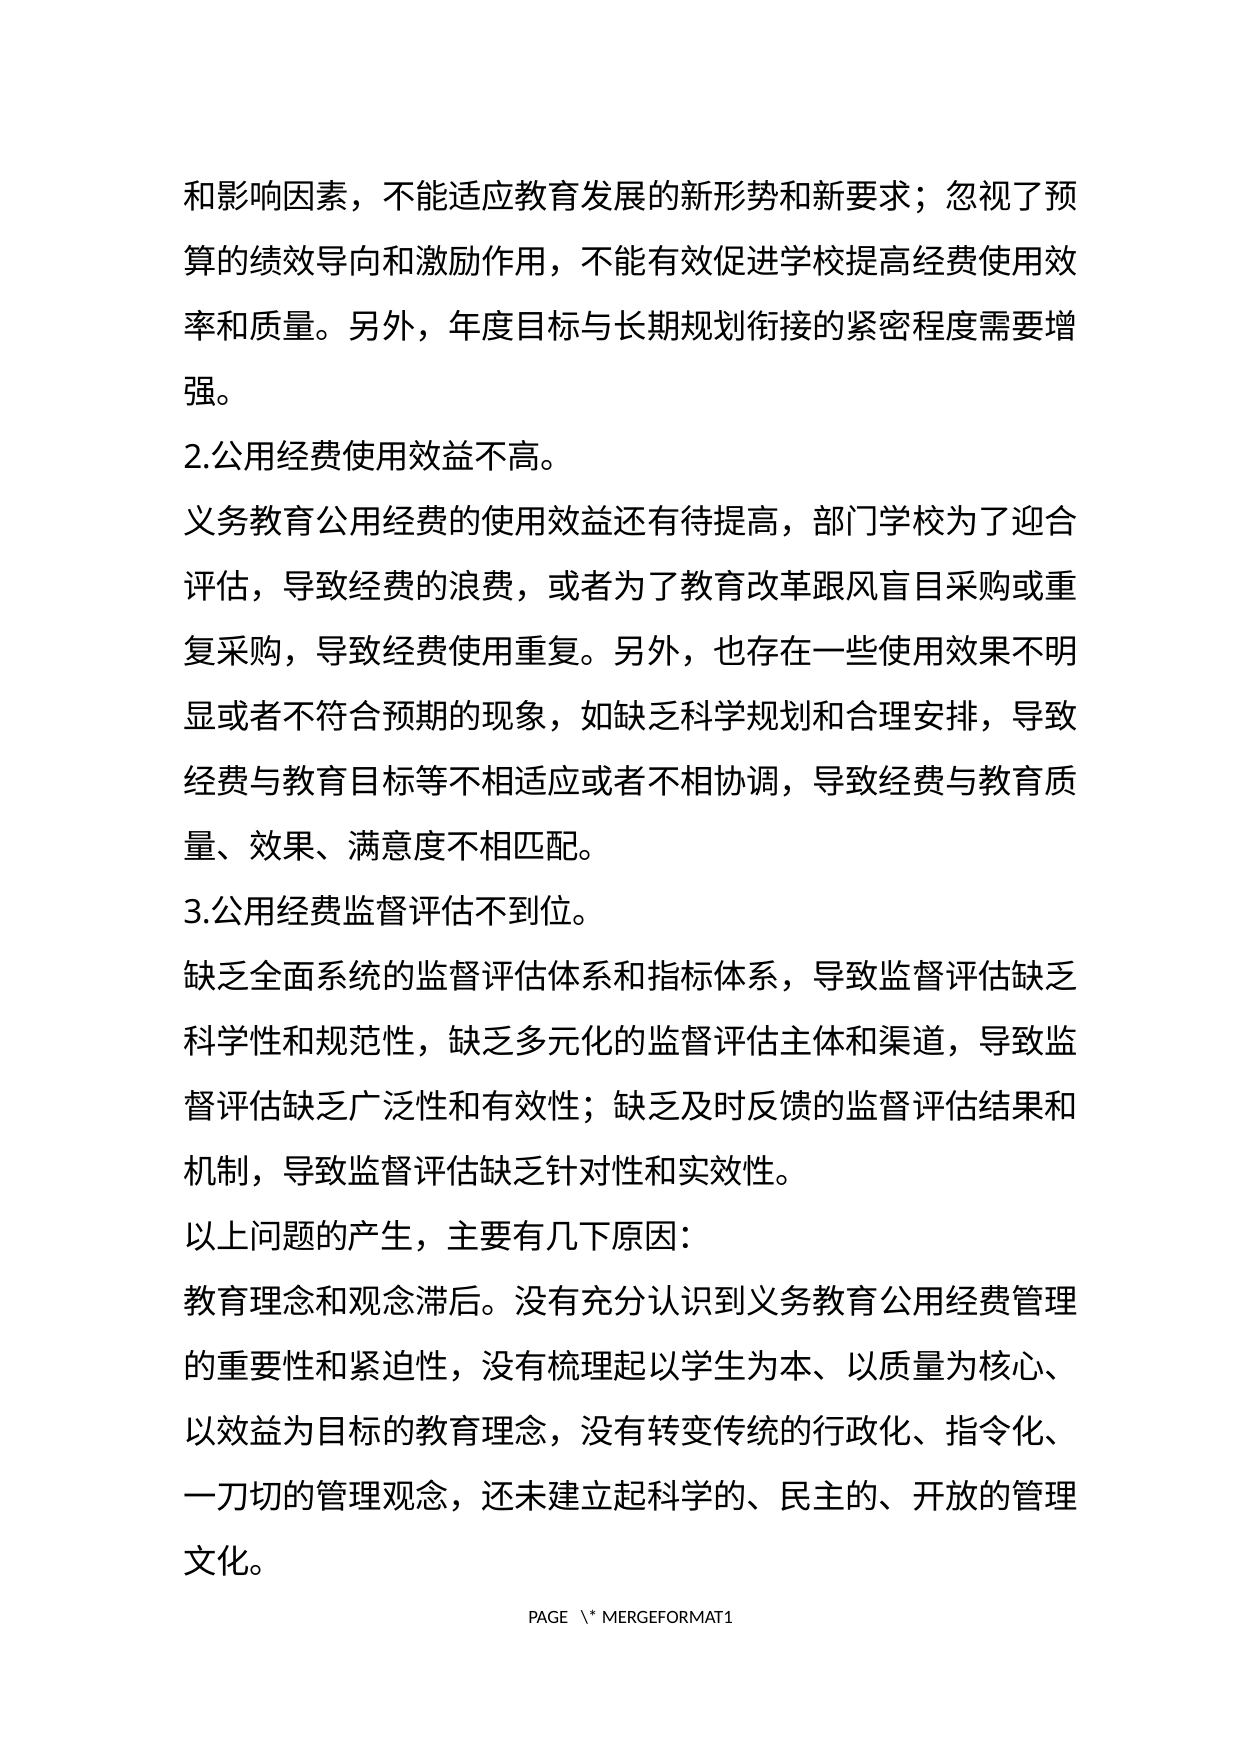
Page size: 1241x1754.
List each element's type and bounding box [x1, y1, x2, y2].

text [183, 162, 1078, 1592]
